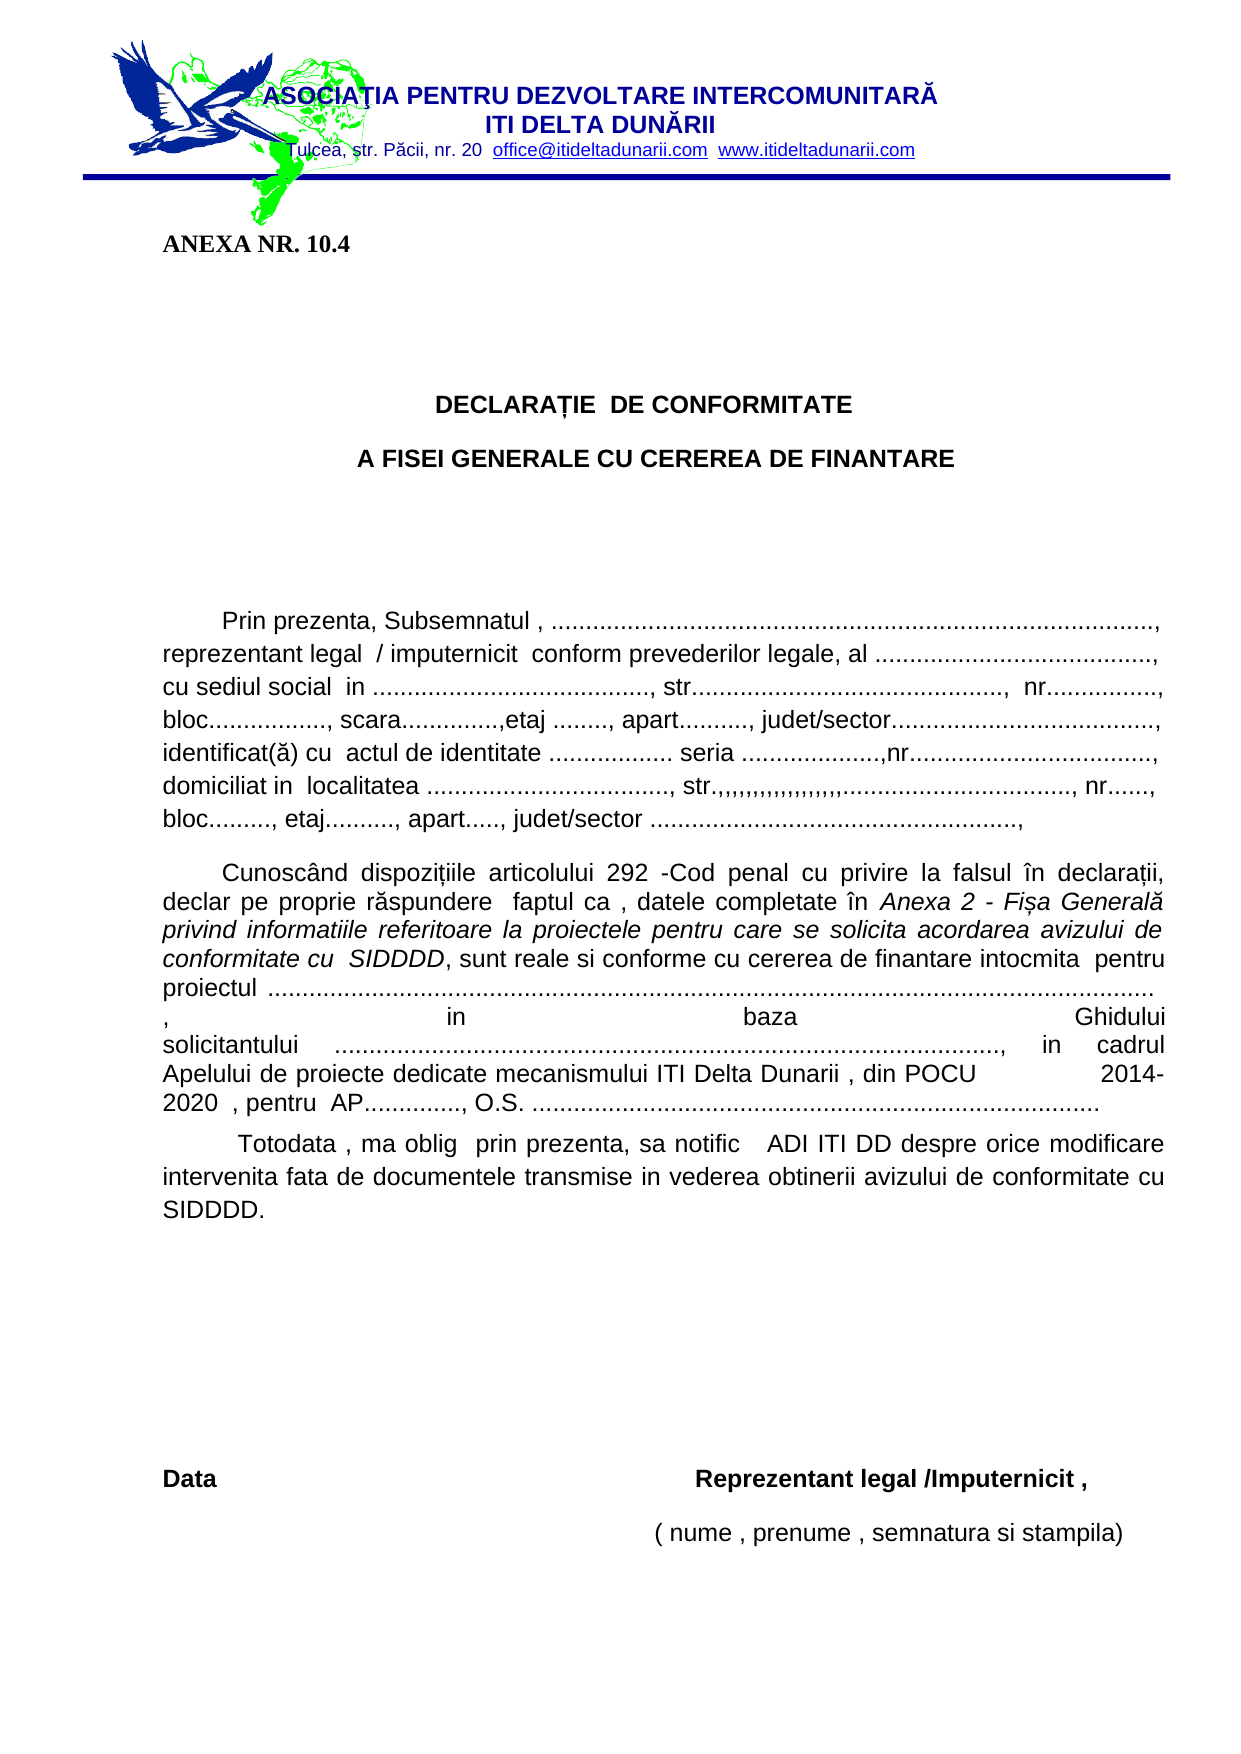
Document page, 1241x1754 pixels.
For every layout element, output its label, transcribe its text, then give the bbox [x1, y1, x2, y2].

picture [111, 39, 374, 226]
text Totodata , ma oblig prin prezenta, sa notific ADI ITI DD despre orice modificare intervenita fata de documentele transmise in vederea obtinerii avizului de conformitate cu SIDDDD. [162, 1129, 1166, 1224]
text Cunoscând dispozițiile articolului 292 -Cod penal cu privire la falsul în declarații, declar pe proprie răspundere faptul ca , datele completate în Anexa 2 - Fișa Generală privind informatiile referitoare la proiectele pentru care se solicita acordarea avizului de conformitate cu SIDDDD, sunt reale si conforme cu cererea de finantare intocmita pentru proiectul ................................................................................................................................ , in baza Ghidului solicitantului ................................................................................................, in cadrul Apelului de proiecte dedicate mecanismului ITI Delta Dunarii , din POCU 2014-2020 , pentru AP.............., O.S. .................................................................................. [162, 858, 1166, 1117]
text ( nume , prenume , semnatura si stampila) [162, 1518, 1166, 1546]
text ANEXA NR. 10.4 [103, 229, 1166, 258]
text Data Reprezentant legal /Imputernicit , [162, 1464, 1166, 1493]
text Prin prezenta, Subsemnatul , ......................................................................................., reprezentant legal / imputernicit conform prevederilor legale, al ........................................, cu sediul social in ........................................, str............................................., nr................, bloc................., scara..............,etaj ........, apart.........., judet/sector......................................, identificat(ă) cu actul de identitate .................. seria ....................,nr..................................., domiciliat in localitatea ..................................., str.,,,,,,,,,,,,,,,,,,................................., nr......, bloc........., etaj.........., apart....., judet/sector ....................................................., [162, 606, 1166, 833]
text A FISEI GENERALE CU CEREREA DE FINANTARE [56, 444, 1166, 473]
text DECLARAȚIE DE CONFORMITATE [310, 391, 1166, 419]
